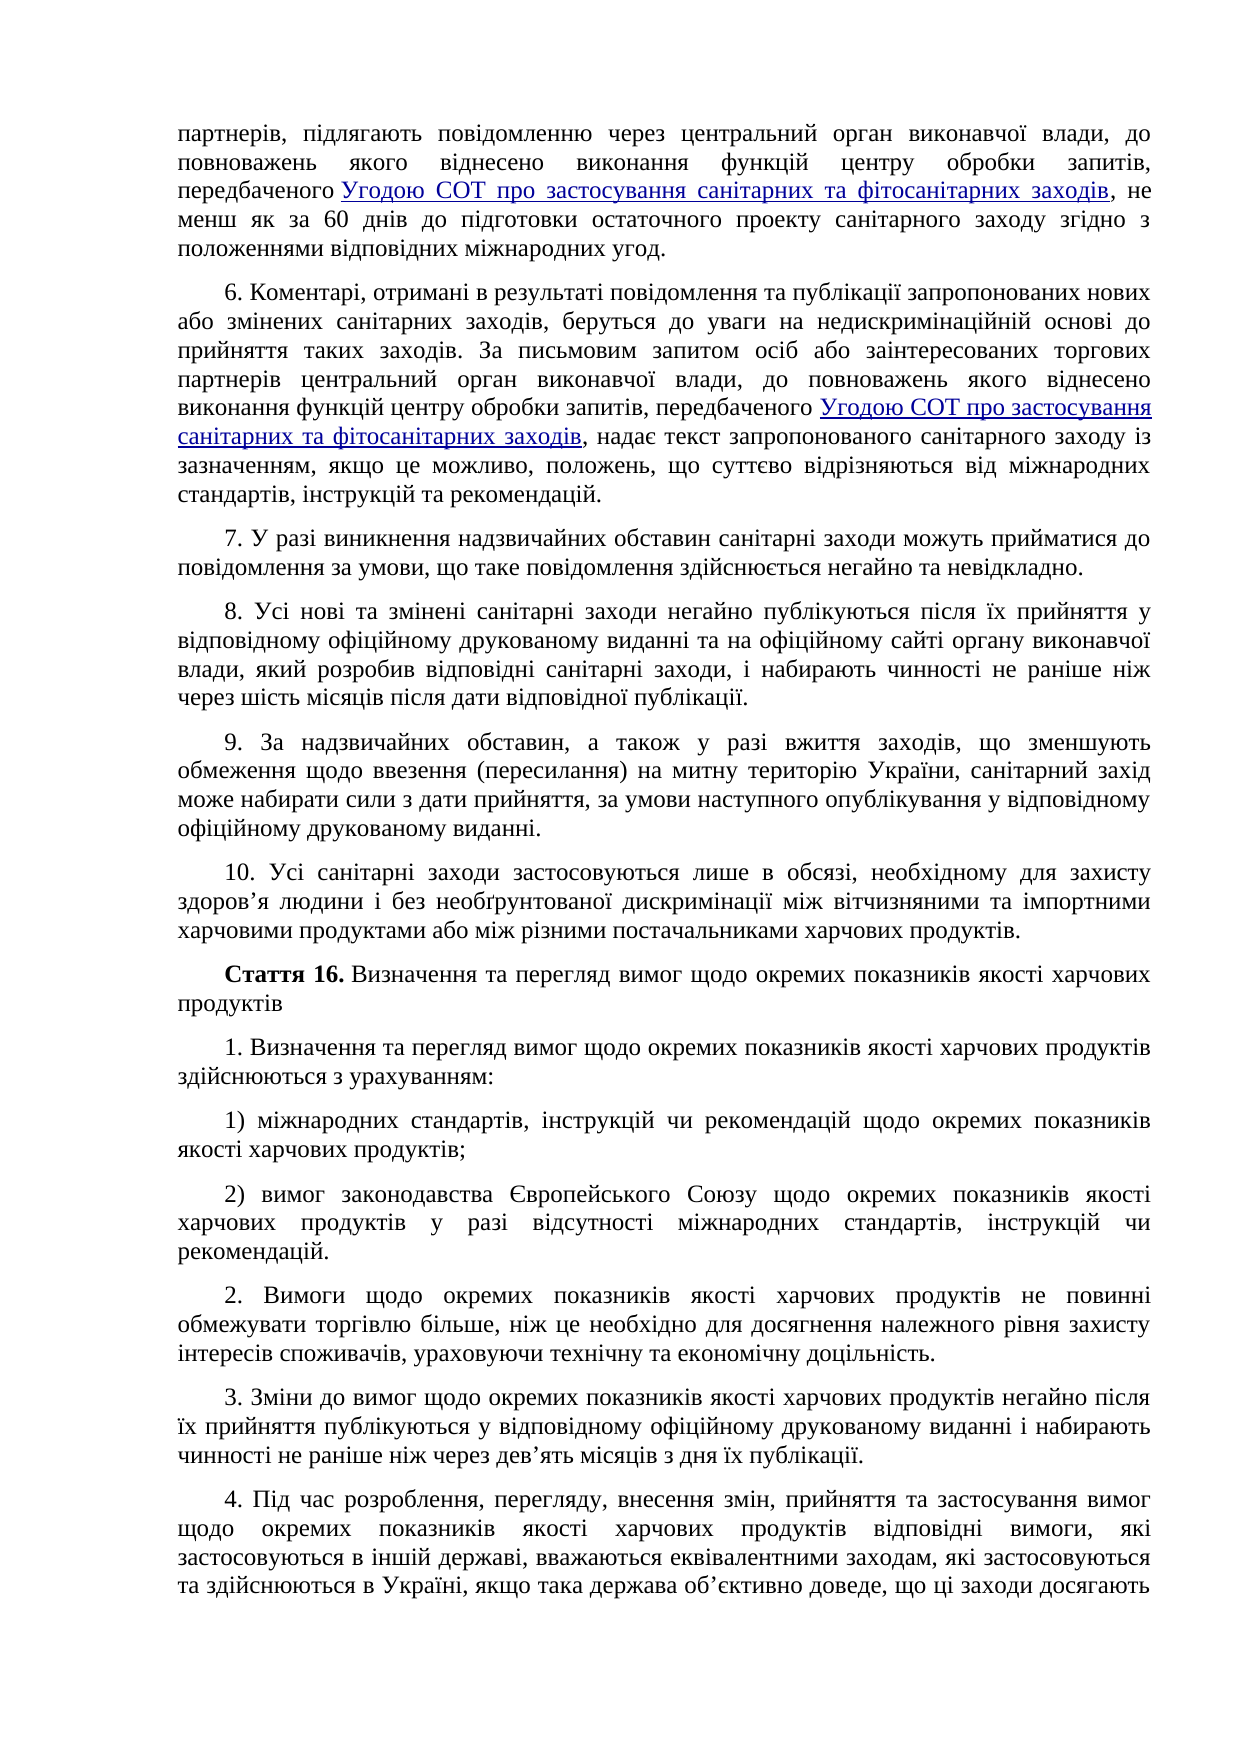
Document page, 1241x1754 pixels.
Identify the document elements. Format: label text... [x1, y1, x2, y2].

text 1. Визначення та перегляд вимог щодо окремих показників якості харчових продуктів здійснюються з урахуванням: [177, 1032, 1152, 1090]
text 8. Усі нові та змінені санітарні заходи негайно публікуються після їх прийняття у відповідному офіційному друкованому виданні та на офіційному сайті органу виконавчої влади, який розробив відповідні санітарні заходи, і набирають чинності не раніше ніж через шість місяців після дати відповідної публікації. [177, 596, 1152, 711]
text 9. За надзвичайних обставин, а також у разі вжиття заходів, що зменшують обмеження щодо ввезення (пересилання) на митну територію України, санітарний захід може набирати сили з дати прийняття, за умови наступного опублікування у відповідному офіційному друкованому виданні. [177, 727, 1152, 842]
text 1) міжнародних стандартів, інструкцій чи рекомендацій щодо окремих показників якості харчових продуктів; [177, 1106, 1152, 1163]
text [177, 1484, 1152, 1599]
text 10. Усі санітарні заходи застосовуються лише в обсязі, необхідному для захисту здоров’я людини і без необґрунтованої дискримінації між вітчизняними та імпортними харчовими продуктами або між різними постачальниками харчових продуктів. [177, 857, 1152, 944]
text Стаття 16. Визначення та перегляд вимог щодо окремих показників якості харчових продуктів [177, 959, 1152, 1017]
text 2. Вимоги щодо окремих показників якості харчових продуктів не повинні обмежувати торгівлю більше, ніж це необхідно для досягнення належного рівня захисту інтересів споживачів, ураховуючи технічну та економічну доцільність. [177, 1281, 1152, 1367]
text 6. Коментарі, отримані в результаті повідомлення та публікації запропонованих нових або змінених санітарних заходів, беруться до уваги на недискримінаційній основі до прийняття таких заходів. За письмовим запитом осіб або заінтересованих торгових партнерів центральний орган виконавчої влади, до повноважень якого віднесено виконання функцій центру обробки запитів, передбаченого Угодою СОТ про застосування санітарних та фітосанітарних заходів, надає текст запропонованого санітарного заходу із зазначенням, якщо це можливо, положень, що суттєво відрізняються від міжнародних стандартів, інструкцій та рекомендацій. [177, 277, 1152, 507]
text 2) вимог законодавства Європейського Союзу щодо окремих показників якості харчових продуктів у разі відсутності міжнародних стандартів, інструкцій чи рекомендацій. [177, 1179, 1152, 1265]
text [177, 118, 1152, 262]
text 7. У разі виникнення надзвичайних обставин санітарні заходи можуть прийматися до повідомлення за умови, що таке повідомлення здійснюється негайно та невідкладно. [177, 523, 1152, 581]
text 3. Зміни до вимог щодо окремих показників якості харчових продуктів негайно після їх прийняття публікуються у відповідному офіційному друкованому виданні і набирають чинності не раніше ніж через дев’ять місяців з дня їх публікації. [177, 1382, 1152, 1469]
